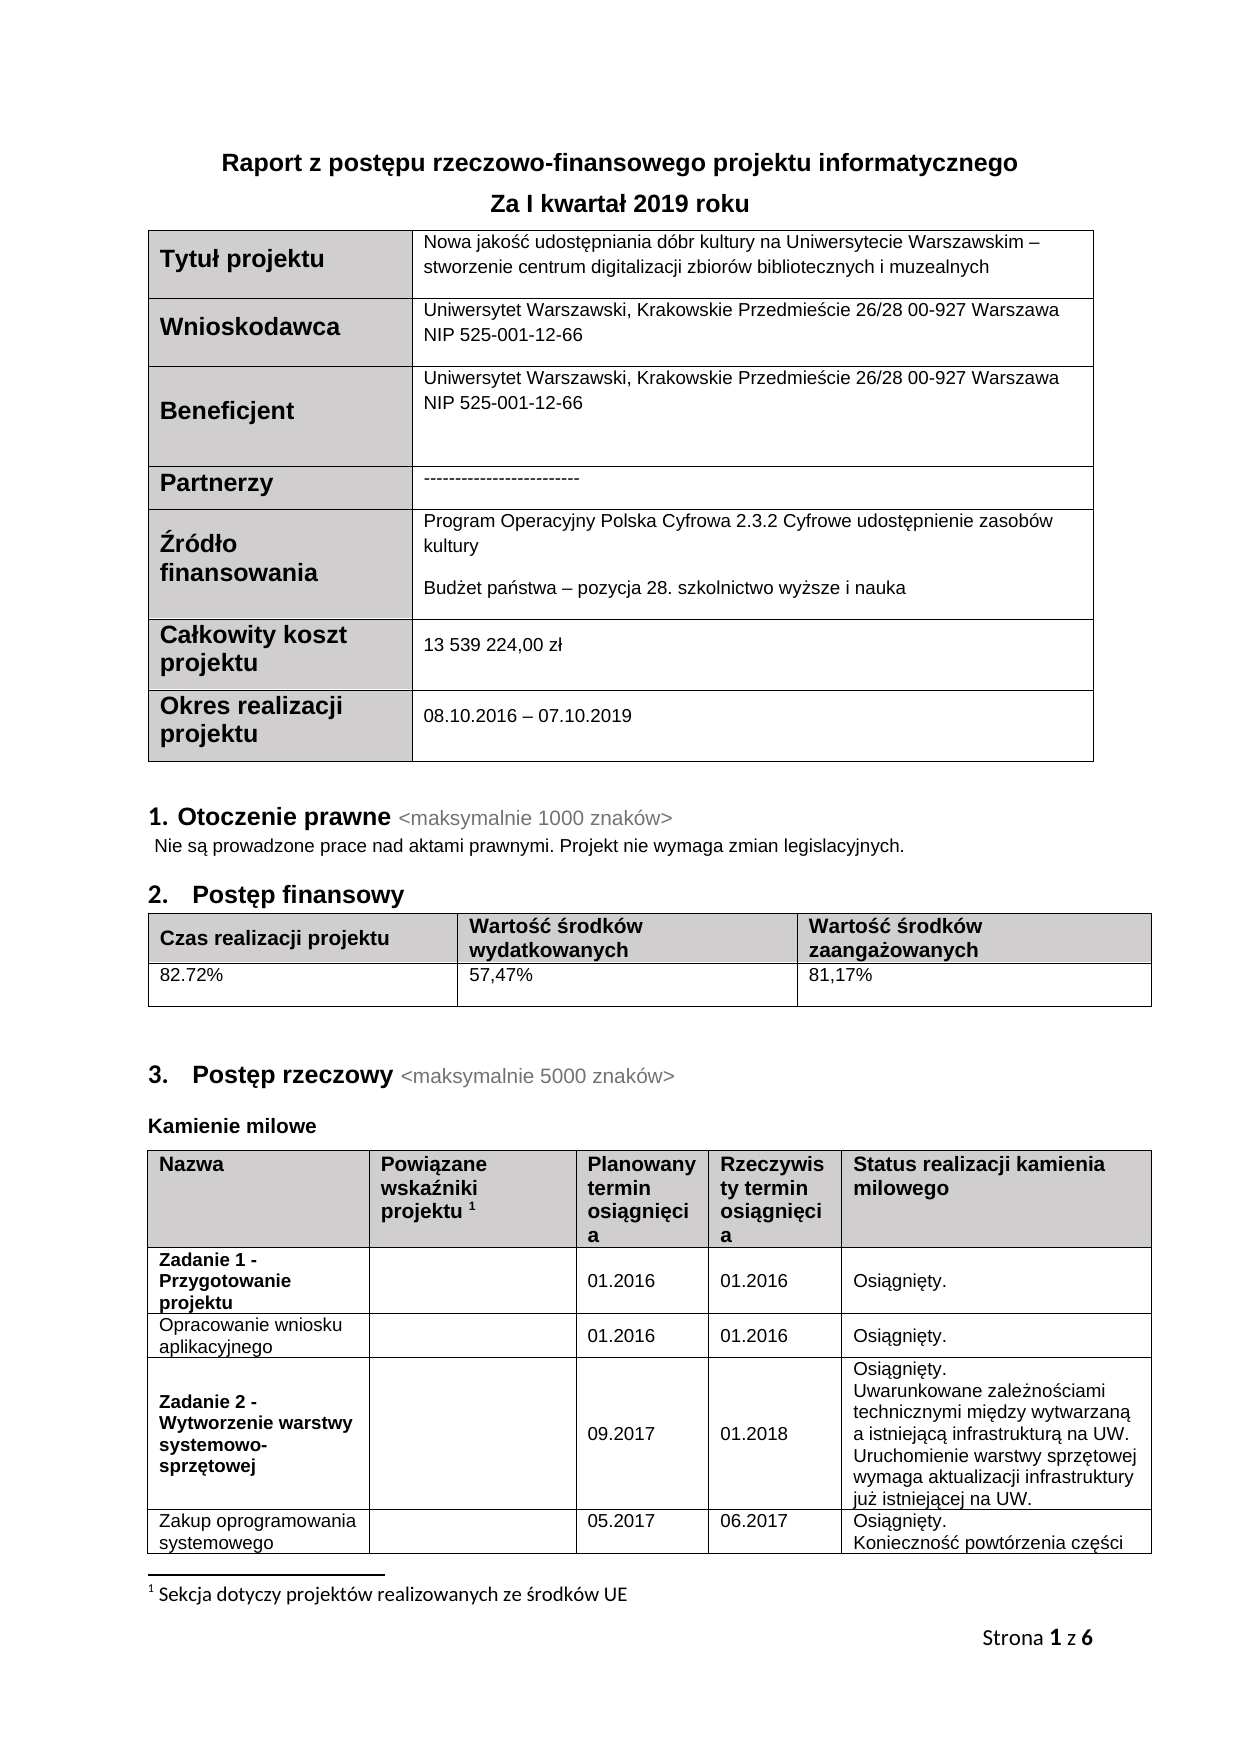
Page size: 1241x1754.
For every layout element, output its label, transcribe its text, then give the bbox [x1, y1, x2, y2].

table_cell Zadanie 2 - Wytworzenie warstwy systemowo-sprzętowej [148, 1358, 369, 1509]
table_cell Osiągnięty. [842, 1314, 1151, 1357]
table_cell 01.2016 [709, 1314, 841, 1357]
table_cell Wnioskodawca [149, 299, 412, 366]
table_cell 01.2018 [709, 1358, 841, 1509]
table_cell 06.2017 [709, 1510, 841, 1553]
table_cell 08.10.2016 – 07.10.2019 [413, 691, 1093, 761]
text Nie są prowadzone prace nad aktami prawnymi. Projekt nie wymaga zmian legislacyjnych. [148, 835, 1093, 856]
table_header Rzeczywisty termin osiągnięcia [709, 1151, 841, 1247]
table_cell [842, 1510, 1151, 1553]
table_cell Partnerzy [149, 467, 412, 509]
table_cell Zadanie 1 - Przygotowanie projektu [148, 1248, 369, 1313]
table_cell ------------------------- [413, 467, 1093, 509]
subtitle Za I kwartał 2019 roku [148, 189, 1093, 218]
table_cell 01.2016 [709, 1248, 841, 1313]
table_header Wartość środków zaangażowanych [798, 914, 1151, 962]
table_cell 57,47% [458, 964, 797, 1006]
table_cell 01.2016 [577, 1248, 708, 1313]
table_cell Zakup oprogramowania systemowego [148, 1510, 369, 1553]
subtitle Raport z postępu rzeczowo-finansowego projektu informatycznego [148, 148, 1093, 176]
table_cell Uniwersytet Warszawski, Krakowskie Przedmieście 26/28 00-927 Warszawa NIP 525-001-12-66 [413, 299, 1093, 366]
table_cell 82.72% [149, 964, 457, 1006]
table_cell [370, 1248, 576, 1313]
table_cell Okres realizacji projektu [149, 691, 412, 761]
table_cell [370, 1314, 576, 1357]
table_cell [370, 1358, 576, 1509]
table_cell 05.2017 [577, 1510, 708, 1553]
table_cell Program Operacyjny Polska Cyfrowa 2.3.2 Cyfrowe udostępnienie zasobów kultury Budżet państwa – pozycja 28. szkolnictwo wyższe i nauka [413, 510, 1093, 618]
table_cell 81,17% [798, 964, 1151, 1006]
table_header Planowany termin osiągnięcia [577, 1151, 708, 1247]
subtitle Otoczenie prawne <maksymalnie 1000 znaków> [148, 799, 1063, 832]
table_cell Całkowity koszt projektu [149, 620, 412, 689]
table_header Wartość środków wydatkowanych [458, 914, 797, 962]
text Kamienie milowe [148, 1114, 1093, 1138]
table_cell Źródło finansowania [149, 510, 412, 618]
table_header Czas realizacji projektu [149, 914, 457, 962]
table_header Nowa jakość udostępniania dóbr kultury na Uniwersytecie Warszawskim – stworzenie centrum digitalizacji zbiorów bibliotecznych i muzealnych [413, 231, 1093, 298]
table_header Powiązane wskaźniki projektu [370, 1151, 576, 1247]
table_cell 13 539 224,00 zł [413, 620, 1093, 689]
table_cell Uniwersytet Warszawski, Krakowskie Przedmieście 26/28 00-927 Warszawa NIP 525-001-12-66 [413, 367, 1093, 466]
table_cell Opracowanie wniosku aplikacyjnego [148, 1314, 369, 1357]
table_header Status realizacji kamienia milowego [842, 1151, 1151, 1247]
table_header Tytuł projektu [149, 231, 412, 298]
subtitle Postęp finansowy [148, 877, 1093, 910]
table_cell Osiągnięty. [842, 1248, 1151, 1313]
table_header Nazwa [148, 1151, 369, 1247]
subtitle Postęp rzeczowy <maksymalnie 5000 znaków> [148, 1057, 1093, 1091]
table_cell 01.2016 [577, 1314, 708, 1357]
table_cell Beneficjent [149, 367, 412, 466]
table_cell 09.2017 [577, 1358, 708, 1509]
table_cell [370, 1510, 576, 1553]
